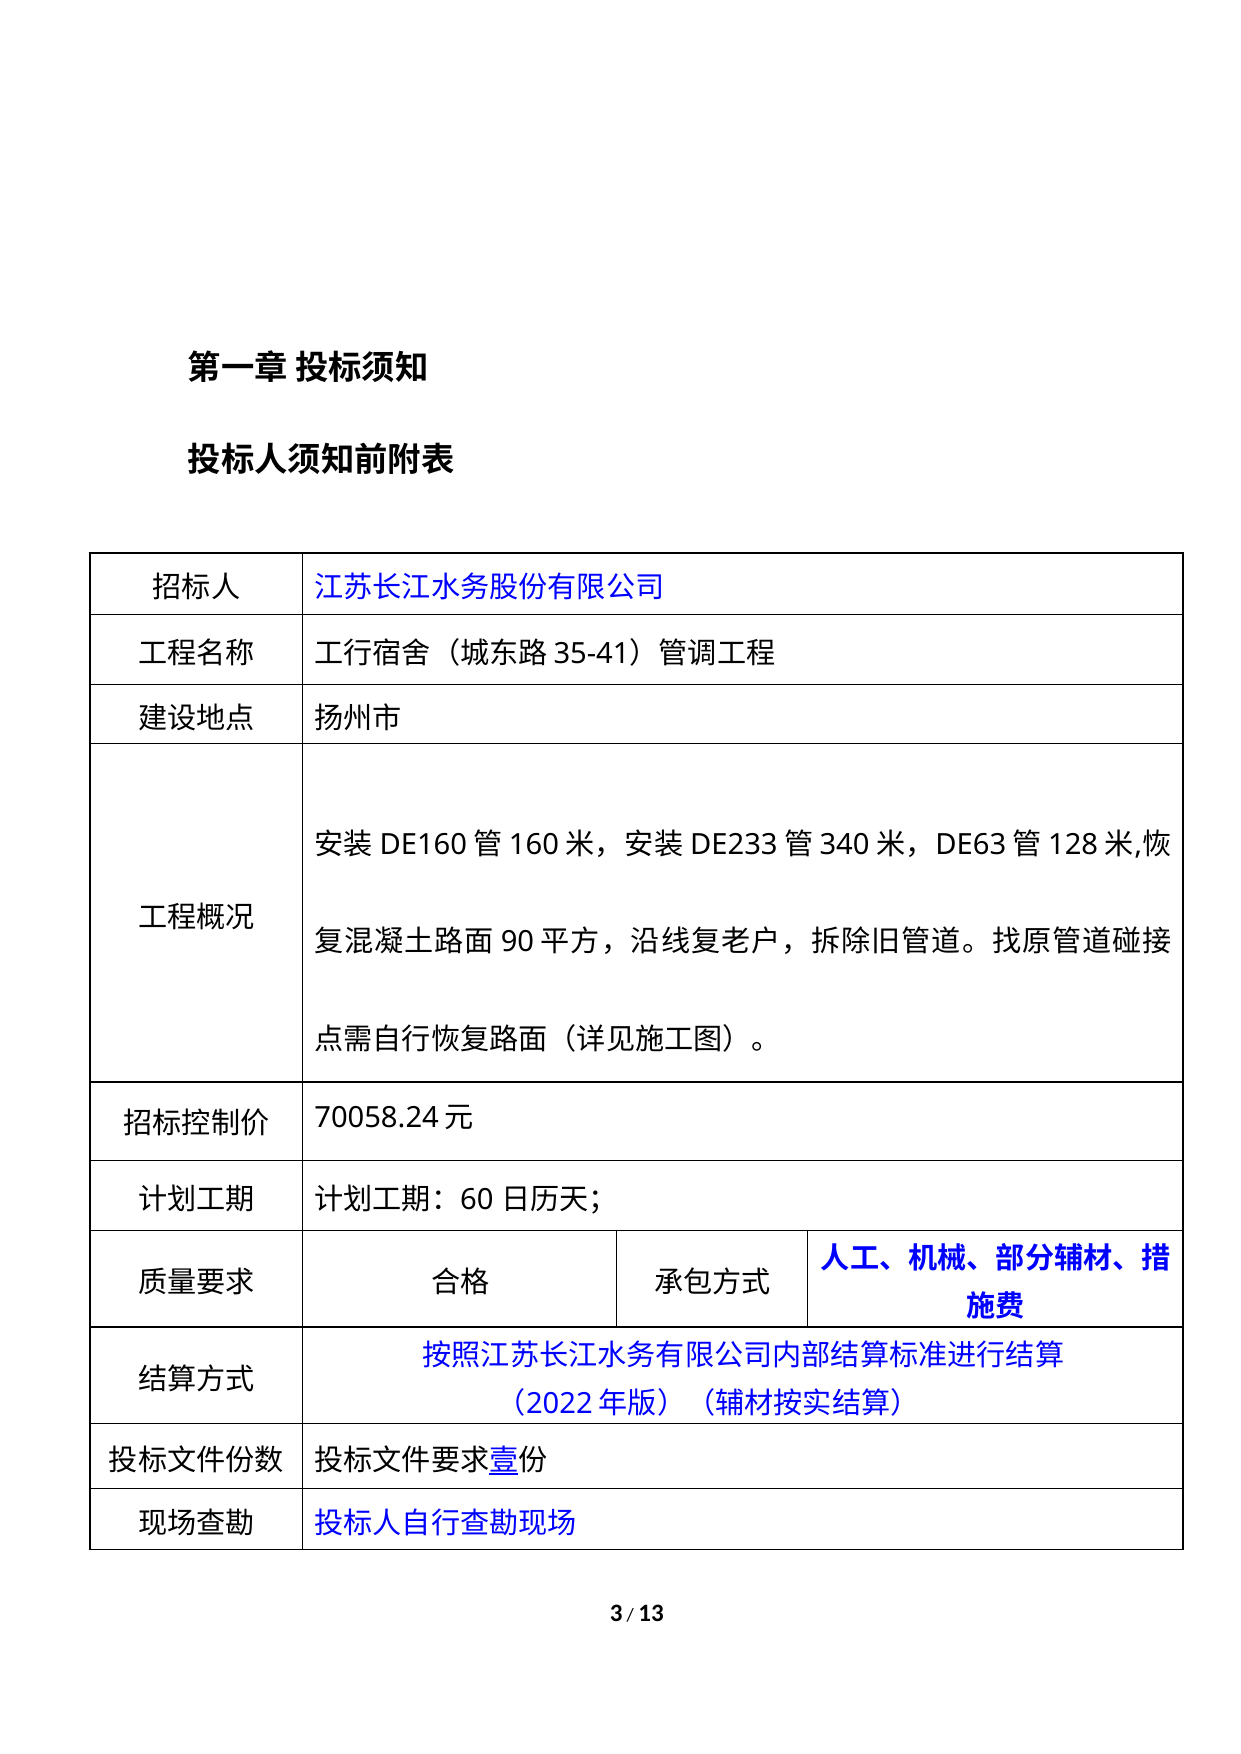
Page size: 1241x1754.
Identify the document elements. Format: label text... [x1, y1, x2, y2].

table_cell 招标控制价 [91, 1083, 302, 1160]
table_cell 投标文件要求壹份 [303, 1424, 1182, 1487]
table_cell 投标文件份数 [91, 1424, 302, 1487]
table_cell 扬州市 [303, 685, 1182, 743]
subtitle 投标人须知前附表 [187, 425, 1085, 490]
table_cell 安装DE160管160米，安装DE233管340米，DE63管128米,恢复混凝土路面90平方，沿线复老户，拆除旧管道。找原管道碰接点需自行恢复路面（详见施工图）。 [303, 744, 1182, 1081]
table_cell 按照江苏长江水务有限公司内部结算标准进行结算 （2022年版）（辅材按实结算） [303, 1328, 1182, 1423]
table_cell 工程概况 [91, 744, 302, 1081]
table_cell 合格 [303, 1231, 616, 1326]
table_cell 工程名称 [91, 615, 302, 683]
table_cell 投标人自行查勘现场 [303, 1489, 1182, 1549]
table_cell 计划工期 [91, 1161, 302, 1229]
table_header 招标人 [91, 554, 302, 613]
table_cell 建设地点 [91, 685, 302, 743]
table_cell 工行宿舍（城东路35-41）管调工程 [303, 615, 1182, 683]
table_cell 结算方式 [91, 1328, 302, 1423]
table_cell 承包方式 [617, 1231, 807, 1326]
title 第一章 投标须知 [187, 333, 1085, 398]
table_cell 质量要求 [91, 1231, 302, 1326]
table_header 江苏长江水务股份有限公司 [303, 554, 1182, 613]
table_cell 70058.24元 [303, 1083, 1182, 1160]
table_cell 计划工期：60 日历天； [303, 1161, 1182, 1229]
table_cell 现场查勘 [91, 1489, 302, 1549]
table_cell 人工、机械、部分辅材、措施费 [808, 1231, 1182, 1326]
